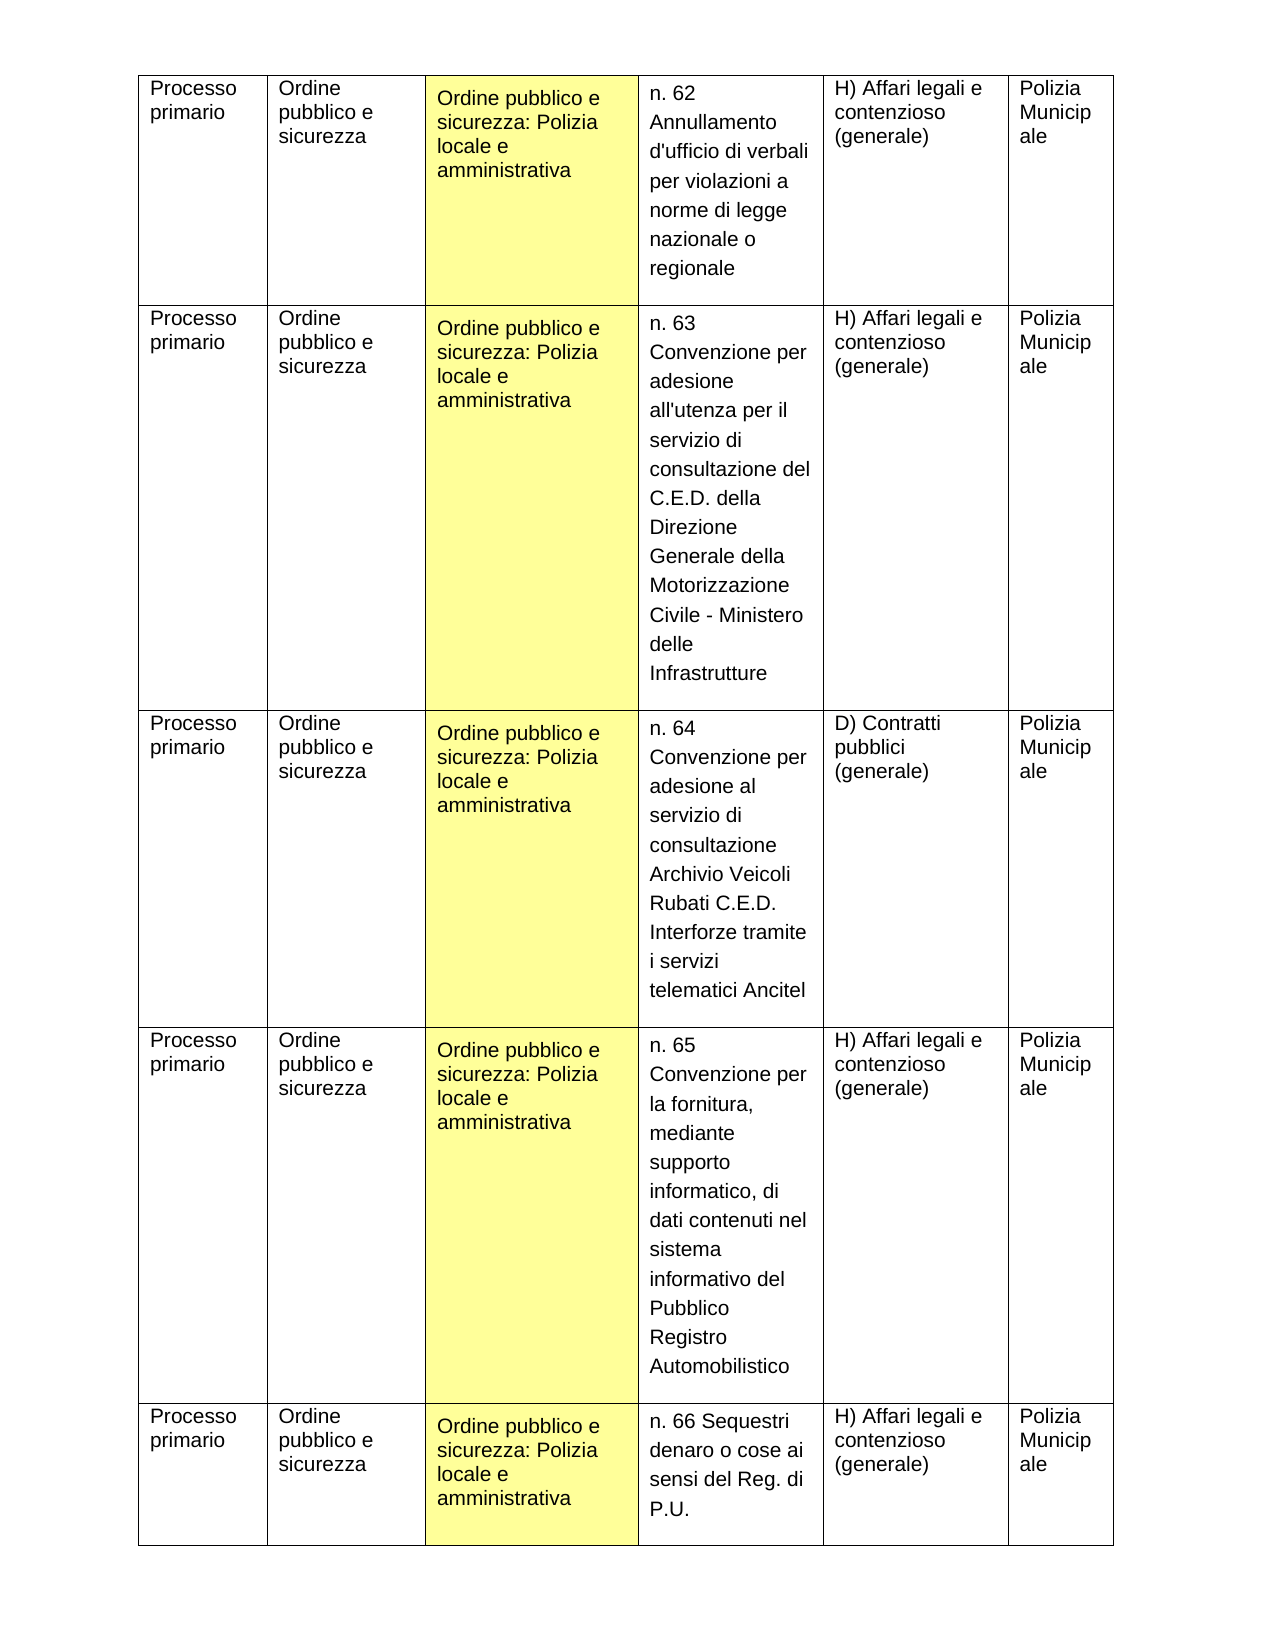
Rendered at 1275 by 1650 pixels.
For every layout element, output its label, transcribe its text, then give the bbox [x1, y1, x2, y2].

table_cell Polizia Municipale [1009, 76, 1113, 305]
table_cell Ordine pubblico e sicurezza [268, 711, 425, 1027]
table_cell H) Affari legali e contenzioso (generale) [824, 306, 1008, 710]
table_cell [426, 76, 638, 305]
table_cell Ordine pubblico e sicurezza [268, 306, 425, 710]
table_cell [268, 1404, 425, 1545]
table_cell Polizia Municipale [1009, 1404, 1113, 1545]
table_cell H) Affari legali e contenzioso (generale) [824, 1028, 1008, 1403]
table_cell n. 66 Sequestri denaro o cose ai sensi del Reg. di P.U. [639, 1404, 823, 1545]
table_cell Processo primario [139, 76, 267, 305]
table_cell Processo primario [139, 1404, 267, 1545]
table_cell Ordine pubblico e sicurezza: Polizia locale e amministrativa [426, 1028, 638, 1403]
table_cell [268, 76, 425, 305]
table_cell D) Contratti pubblici (generale) [824, 711, 1008, 1027]
table_cell n. 62 Annullamento d'ufficio di verbali per violazioni a norme di legge nazionale o regionale [639, 76, 823, 305]
table_cell Ordine pubblico e sicurezza: Polizia locale e amministrativa [426, 711, 638, 1027]
table_cell n. 64 Convenzione per adesione al servizio di consultazione Archivio Veicoli Rubati C.E.D. Interforze tramite i servizi telematici Ancitel [639, 711, 823, 1027]
table_cell Processo primario [139, 1028, 267, 1403]
table_cell Polizia Municipale [1009, 1028, 1113, 1403]
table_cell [426, 1404, 638, 1545]
table_cell n. 65 Convenzione per la fornitura, mediante supporto informatico, di dati contenuti nel sistema informativo del Pubblico Registro Automobilistico [639, 1028, 823, 1403]
table_cell Ordine pubblico e sicurezza [268, 1028, 425, 1403]
table_cell H) Affari legali e contenzioso (generale) [824, 76, 1008, 305]
table_cell Polizia Municipale [1009, 306, 1113, 710]
table_cell n. 63 Convenzione per adesione all'utenza per il servizio di consultazione del C.E.D. della Direzione Generale della Motorizzazione Civile - Ministero delle Infrastrutture [639, 306, 823, 710]
table_cell Polizia Municipale [1009, 711, 1113, 1027]
table_cell H) Affari legali e contenzioso (generale) [824, 1404, 1008, 1545]
table_cell Processo primario [139, 306, 267, 710]
table_cell Processo primario [139, 711, 267, 1027]
table_cell Ordine pubblico e sicurezza: Polizia locale e amministrativa [426, 306, 638, 710]
